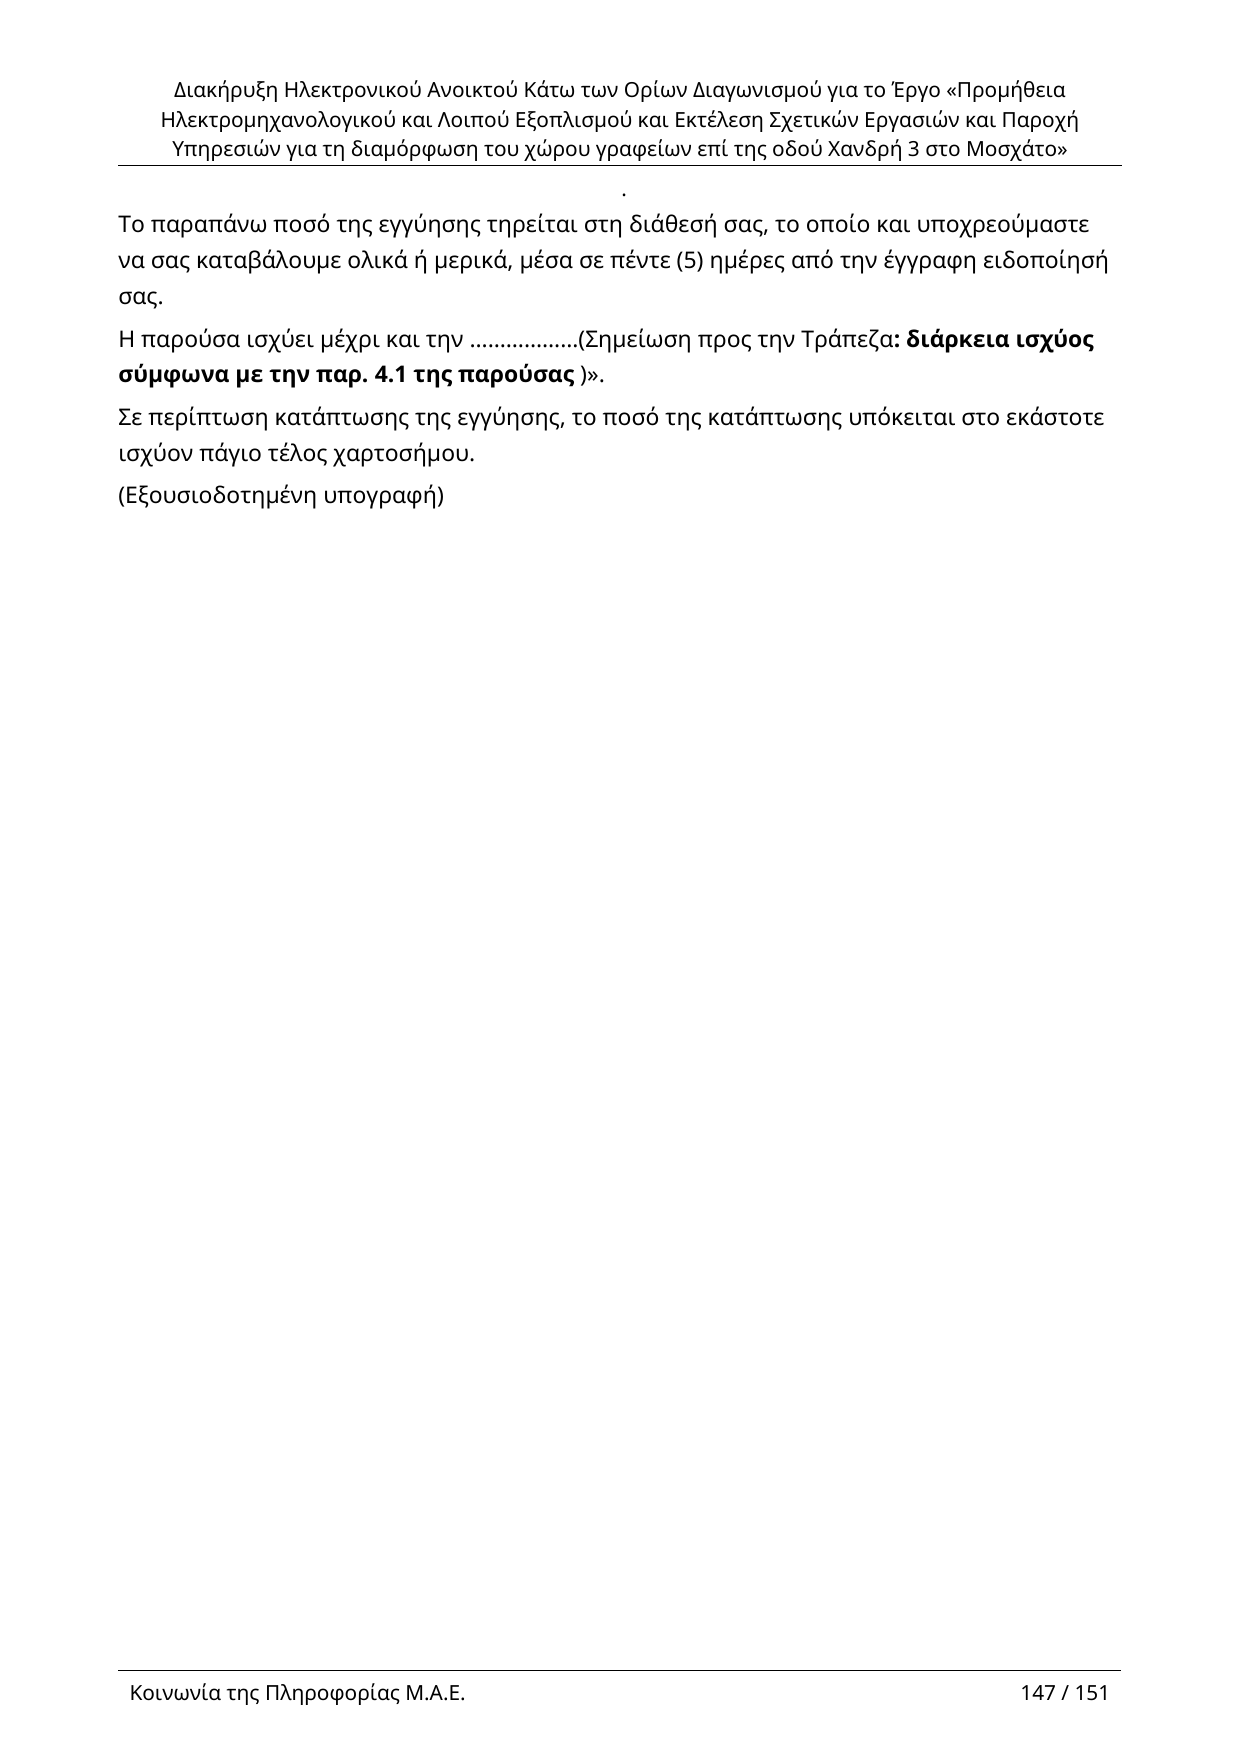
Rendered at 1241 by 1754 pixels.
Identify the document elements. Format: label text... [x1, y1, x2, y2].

text Η παρούσα ισχύει μέχρι και την ………………(Σημείωση προς την Τράπεζα: διάρκεια ισχύος σύμφωνα με την παρ. 4.1 της παρούσας )». [118, 322, 1122, 390]
text Σε περίπτωση κατάπτωσης της εγγύησης, το ποσό της κατάπτωσης υπόκειται στο εκάστοτε ισχύον πάγιο τέλος χαρτοσήμου. [118, 401, 1122, 468]
text Το παραπάνω ποσό της εγγύησης τηρείται στη διάθεσή σας, το οποίο και υποχρεούμαστε να σας καταβάλουμε ολικά ή μερικά, μέσα σε πέντε (5) ημέρες από την έγγραφη ειδοποίησή σας. [118, 208, 1122, 312]
text (Εξουσιοδοτημένη υπογραφή) [118, 479, 1122, 510]
